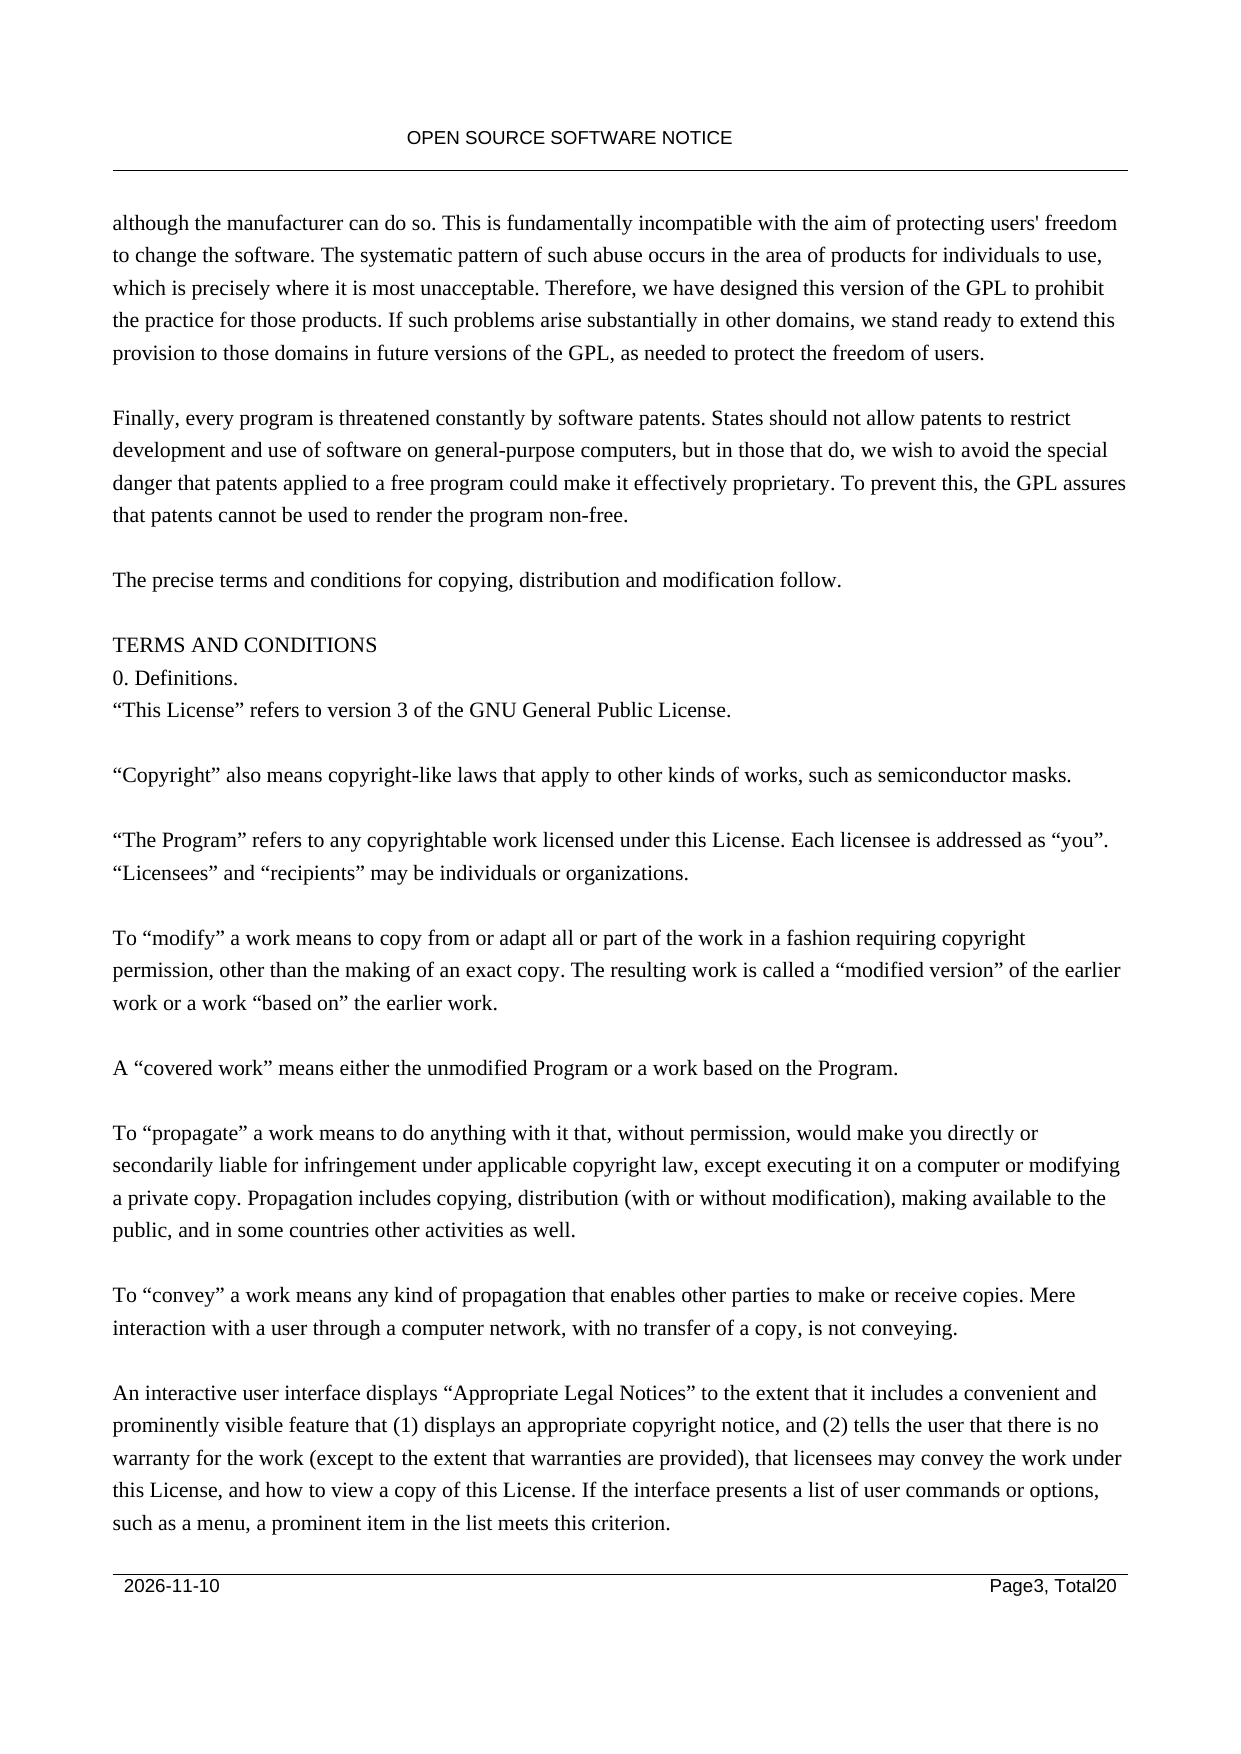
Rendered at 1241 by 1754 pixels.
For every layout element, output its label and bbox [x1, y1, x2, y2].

text [112, 206, 1128, 1539]
